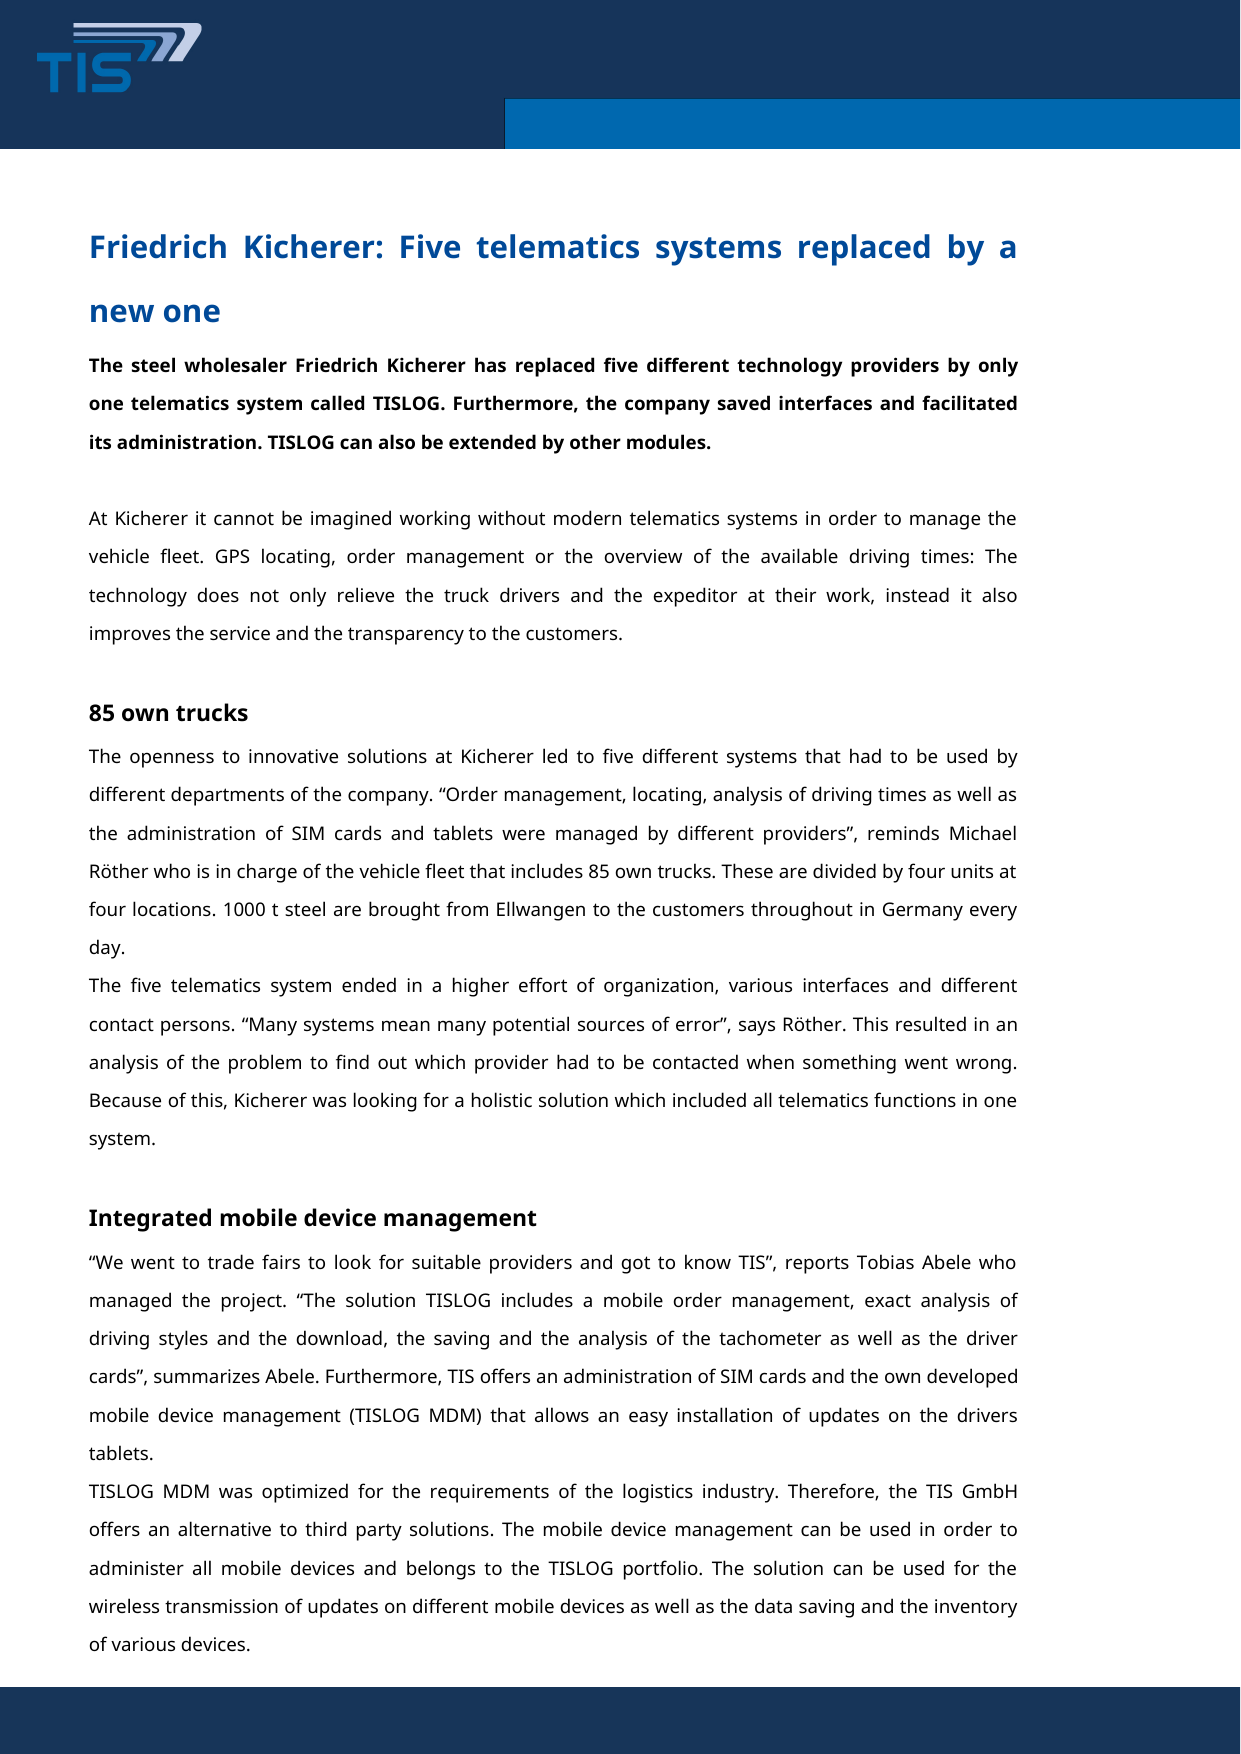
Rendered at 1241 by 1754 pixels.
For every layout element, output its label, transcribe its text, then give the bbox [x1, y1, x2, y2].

text At Kicherer it cannot be imagined working without modern telematics systems in order to manage the vehicle fleet. GPS locating, order management or the overview of the available driving times: The technology does not only relieve the truck drivers and the expeditor at their work, instead it also improves the service and the transparency to the customers. [89, 505, 1019, 646]
text The five telematics system ended in a higher effort of organization, various interfaces and different contact persons. “Many systems mean many potential sources of error”, says Röther. This resulted in an analysis of the problem to find out which provider had to be contacted when something went wrong. Because of this, Kicherer was looking for a holistic solution which included all telematics functions in one system. [89, 973, 1019, 1151]
text 85 own trucks [89, 697, 1019, 728]
text TISLOG MDM was optimized for the requirements of the logistics industry. Therefore, the TIS GmbH offers an alternative to third party solutions. The mobile device management can be used in order to administer all mobile devices and belongs to the TISLOG portfolio. The solution can be used for the wireless transmission of updates on different mobile devices as well as the data saving and the inventory of various devices. [89, 1478, 1019, 1657]
text The steel wholesaler Friedrich Kicherer has replaced five different technology providers by only one telematics system called TISLOG. Furthermore, the company saved interfaces and facilitated its administration. TISLOG can also be extended by other modules. [89, 352, 1019, 454]
text Integrated mobile device management [89, 1202, 1019, 1233]
picture [0, 0, 1241, 149]
picture [0, 1687, 1241, 1754]
text “We went to trade fairs to look for suitable providers and got to know TIS”, reports Tobias Abele who managed the project. “The solution TISLOG includes a mobile order management, exact analysis of driving styles and the download, the saving and the analysis of the tachometer as well as the driver cards”, summarizes Abele. Furthermore, TIS offers an administration of SIM cards and the own developed mobile device management (TISLOG MDM) that allows an easy installation of updates on the drivers tablets. [89, 1249, 1019, 1466]
text Friedrich Kicherer: Five telematics systems replaced by a new one [89, 225, 1019, 331]
text The openness to innovative solutions at Kicherer led to five different systems that had to be used by different departments of the company. “Order management, locating, analysis of driving times as well as the administration of SIM cards and tablets were managed by different providers”, reminds Michael Röther who is in charge of the vehicle fleet that includes 85 own trucks. These are divided by four units at four locations. 1000 t steel are brought from Ellwangen to the customers throughout in Germany every day. [89, 743, 1019, 960]
